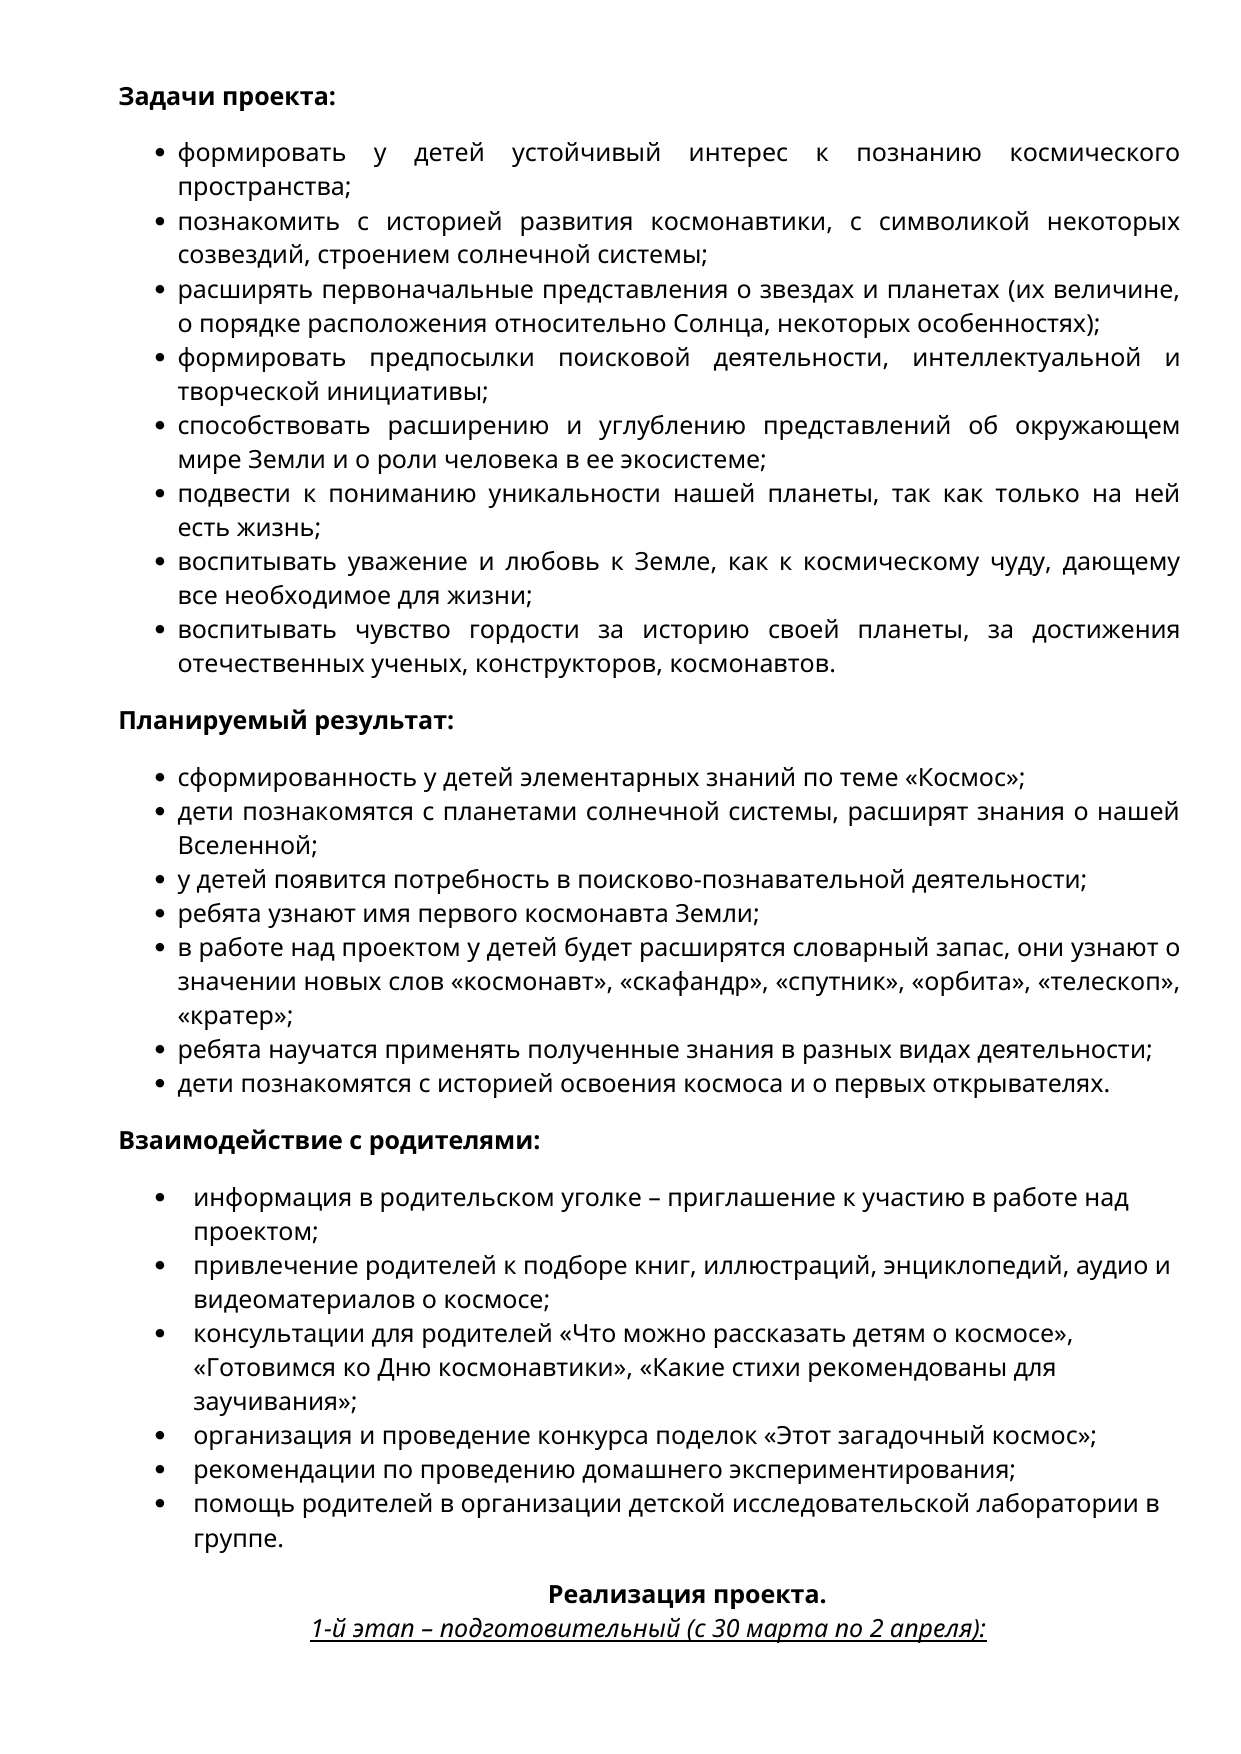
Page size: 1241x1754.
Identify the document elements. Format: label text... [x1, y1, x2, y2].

list воспитывать чувство гордости за историю своей планеты, за достижения отечественных ученых, конструкторов, космонавтов. [156, 612, 1181, 680]
list познакомить с историей развития космонавтики, с символикой некоторых созвездий, строением солнечной системы; [156, 203, 1181, 271]
list рекомендации по проведению домашнего экспериментирования; [156, 1452, 1181, 1486]
list формировать у детей устойчивый интерес к познанию космического пространства; [156, 135, 1181, 203]
list помощь родителей в организации детской исследовательской лаборатории в группе. [156, 1486, 1181, 1554]
list воспитывать уважение и любовь к Земле, как к космическому чуду, дающему все необходимое для жизни; [156, 544, 1181, 612]
list расширять первоначальные представления о звездах и планетах (их величине, о порядке расположения относительно Солнца, некоторых особенностях); [156, 271, 1181, 339]
list ребята научатся применять полученные знания в разных видах деятельности; [156, 1032, 1181, 1066]
list сформированность у детей элементарных знаний по теме «Космос»; [156, 759, 1181, 793]
text Взаимодействие с родителями: [118, 1123, 1181, 1157]
list формировать предпосылки поисковой деятельности, интеллектуальной и творческой инициативы; [156, 339, 1181, 407]
list информация в родительском уголке – приглашение к участию в работе над проектом; [156, 1179, 1181, 1248]
list ребята узнают имя первого космонавта Земли; [156, 896, 1181, 930]
text Планируемый результат: [118, 703, 1181, 737]
text Задачи проекта: [118, 78, 1181, 112]
list организация и проведение конкурса поделок «Этот загадочный космос»; [156, 1418, 1181, 1452]
list в работе над проектом у детей будет расширятся словарный запас, они узнают о значении новых слов «космонавт», «скафандр», «спутник», «орбита», «телескоп», «кратер»; [156, 930, 1181, 1032]
text Реализация проекта. [193, 1577, 1181, 1611]
list дети познакомятся с планетами солнечной системы, расширят знания о нашей Вселенной; [156, 793, 1181, 862]
list у детей появится потребность в поисково-познавательной деятельности; [156, 862, 1181, 896]
text 1-й этап – подготовительный (с 30 марта по 2 апреля): [118, 1611, 1181, 1645]
list привлечение родителей к подборе книг, иллюстраций, энциклопедий, аудио и видеоматериалов о космосе; [156, 1248, 1181, 1316]
list консультации для родителей «Что можно рассказать детям о космосе», «Готовимся ко Дню космонавтики», «Какие стихи рекомендованы для заучивания»; [156, 1316, 1181, 1418]
list подвести к пониманию уникальности нашей планеты, так как только на ней есть жизнь; [156, 476, 1181, 544]
list способствовать расширению и углублению представлений об окружающем мире Земли и о роли человека в ее экосистеме; [156, 407, 1181, 476]
list дети познакомятся с историей освоения космоса и о первых открывателях. [156, 1066, 1181, 1100]
